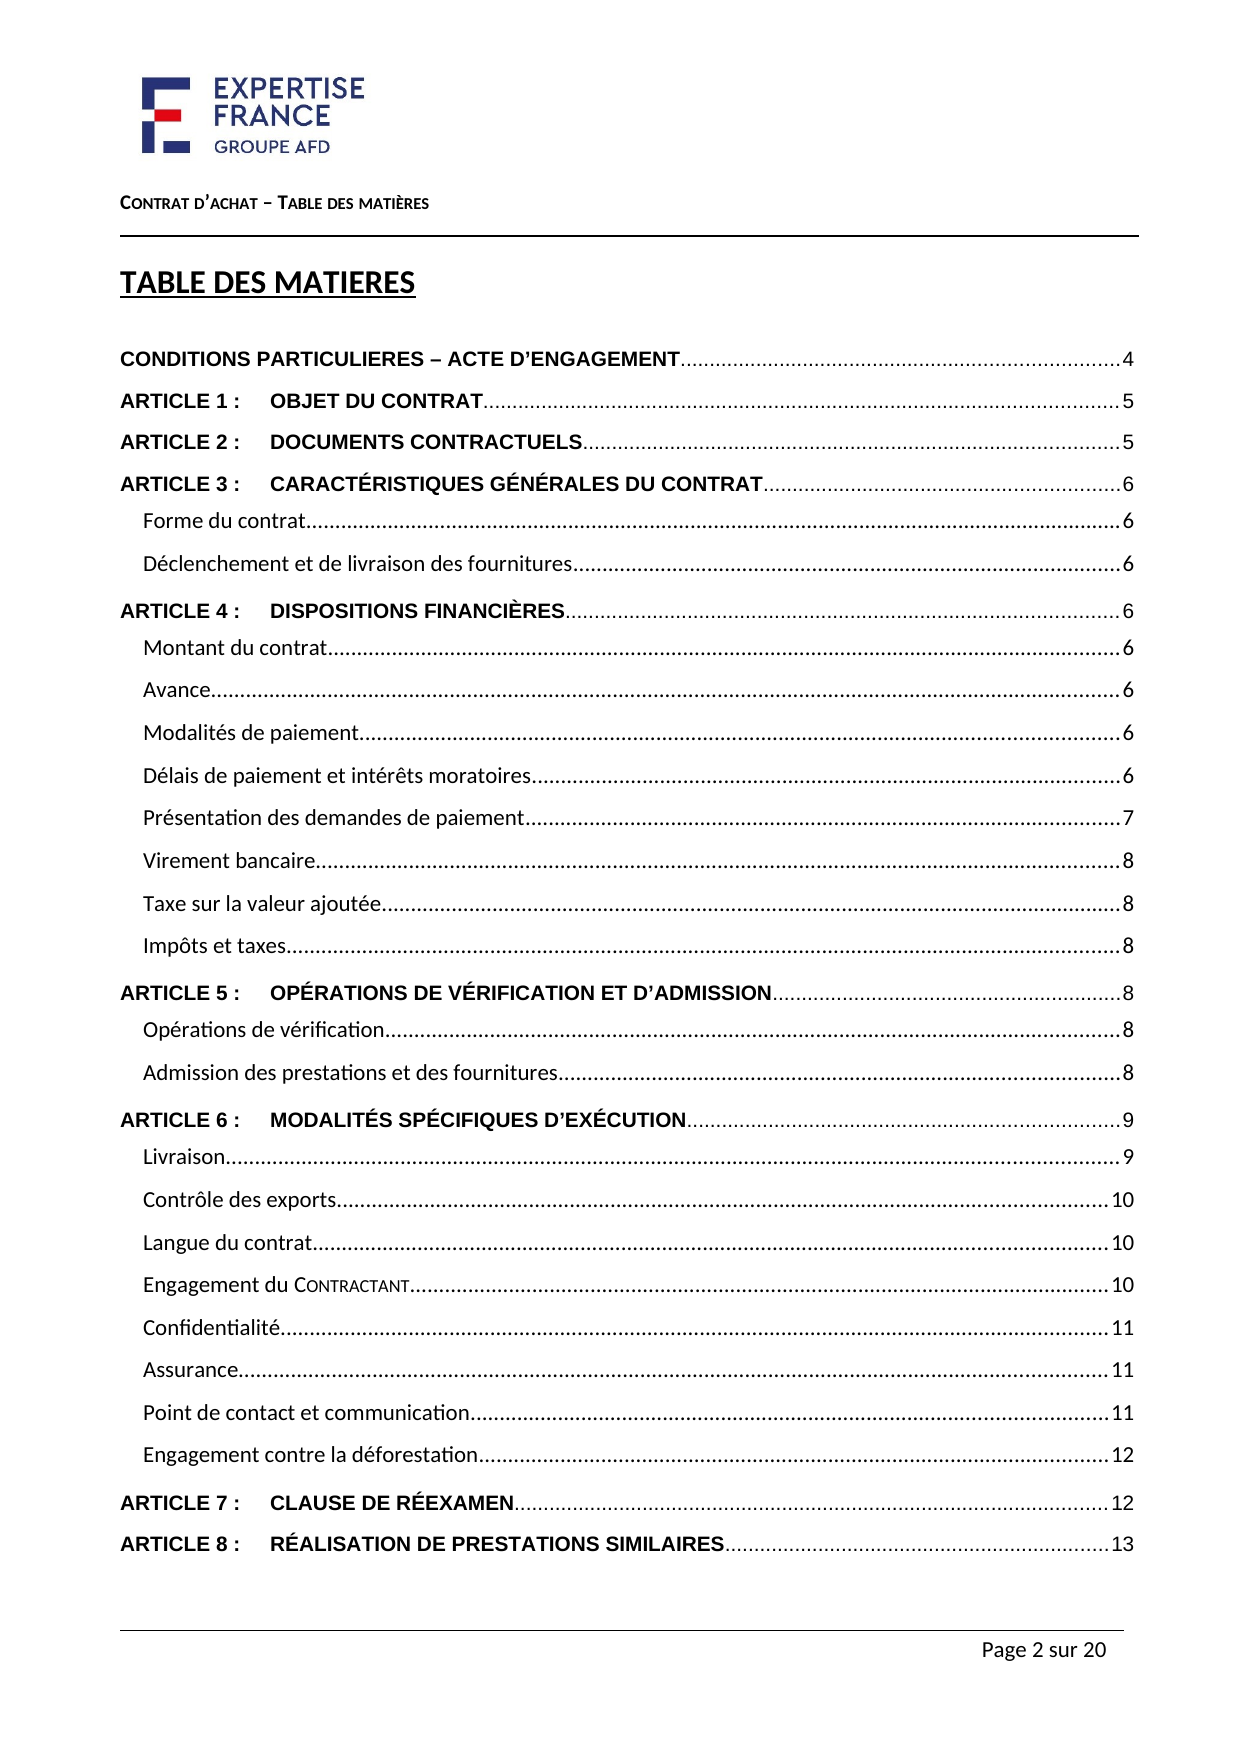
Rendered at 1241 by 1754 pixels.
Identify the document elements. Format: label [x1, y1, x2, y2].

picture [120, 45, 391, 184]
